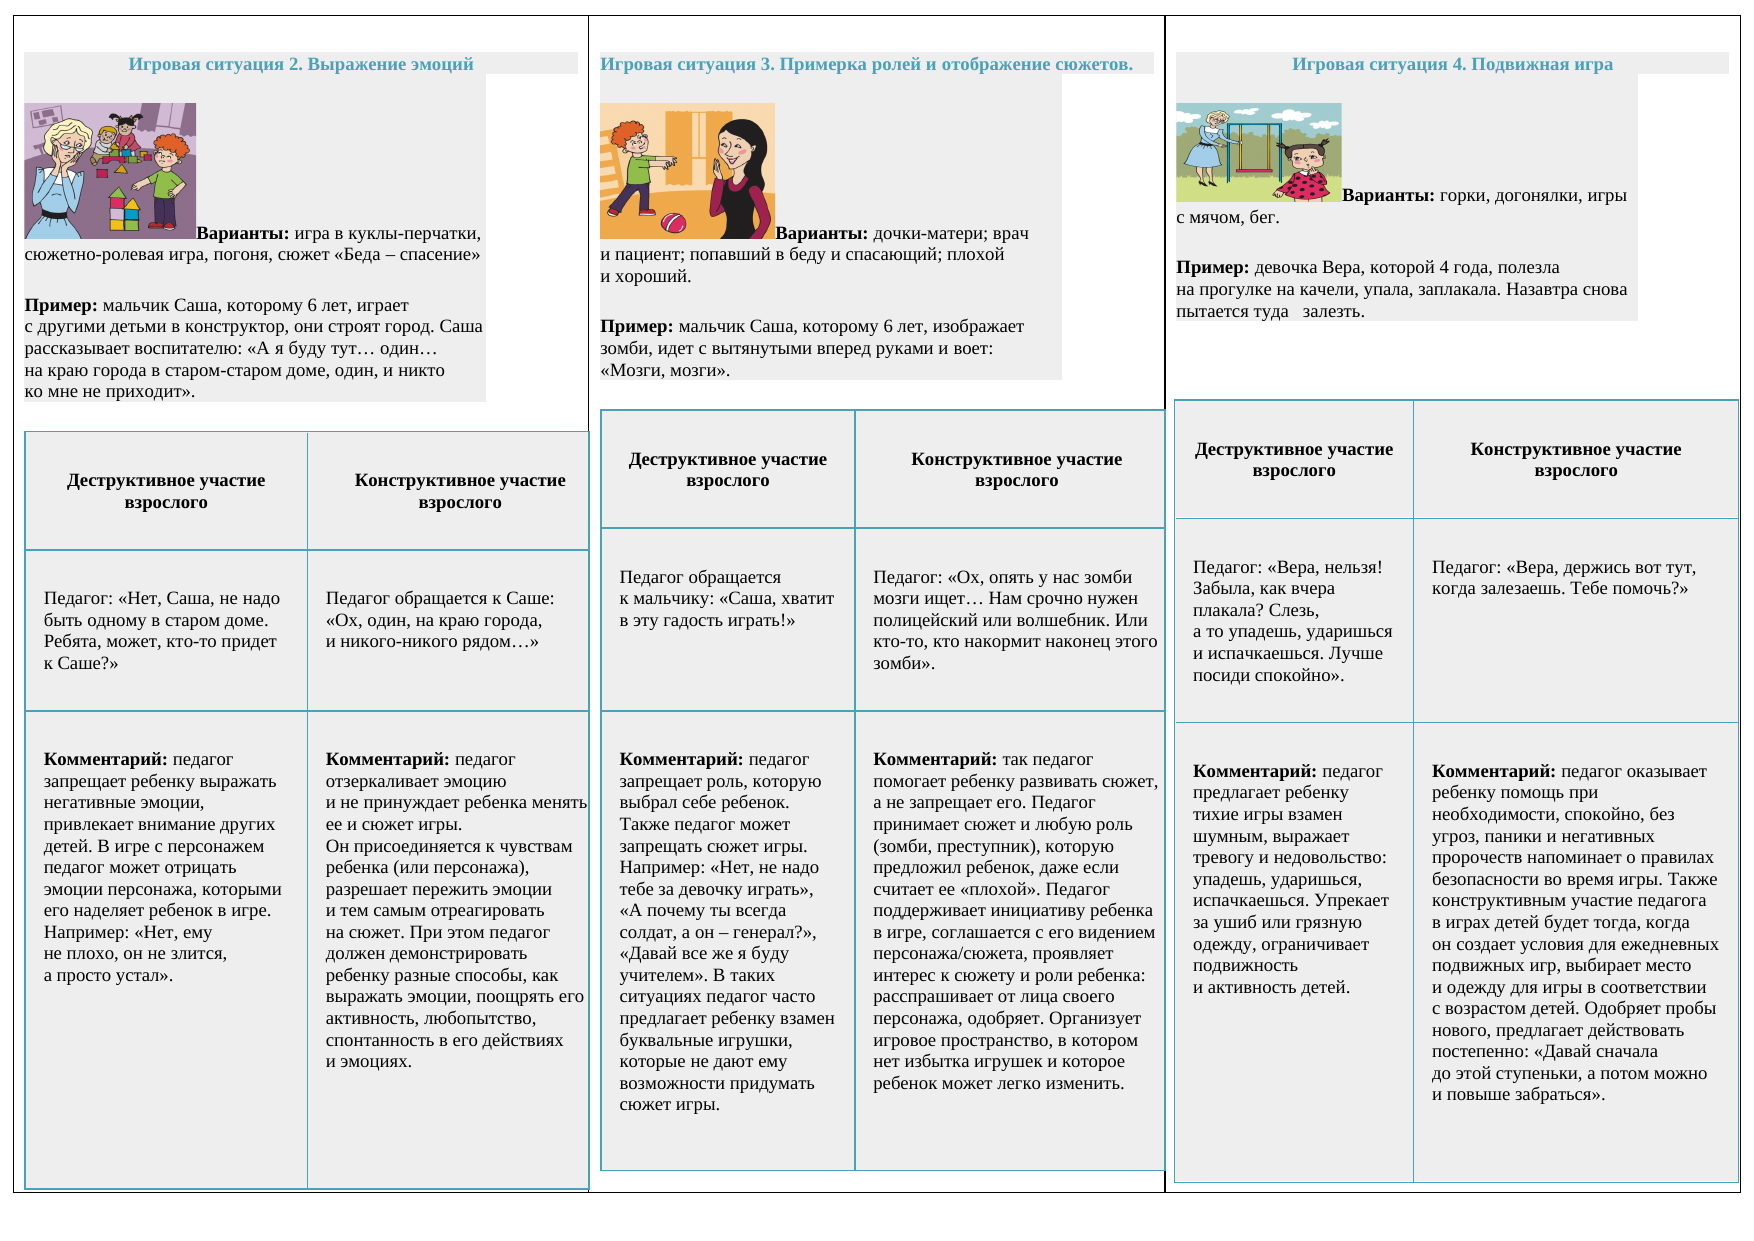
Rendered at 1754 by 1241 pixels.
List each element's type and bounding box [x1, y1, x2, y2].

picture [24, 103, 197, 239]
table_header [1166, 16, 1740, 1192]
table_header [14, 16, 588, 1192]
picture [1176, 103, 1342, 202]
table_header [589, 16, 1164, 1192]
picture [600, 103, 776, 239]
